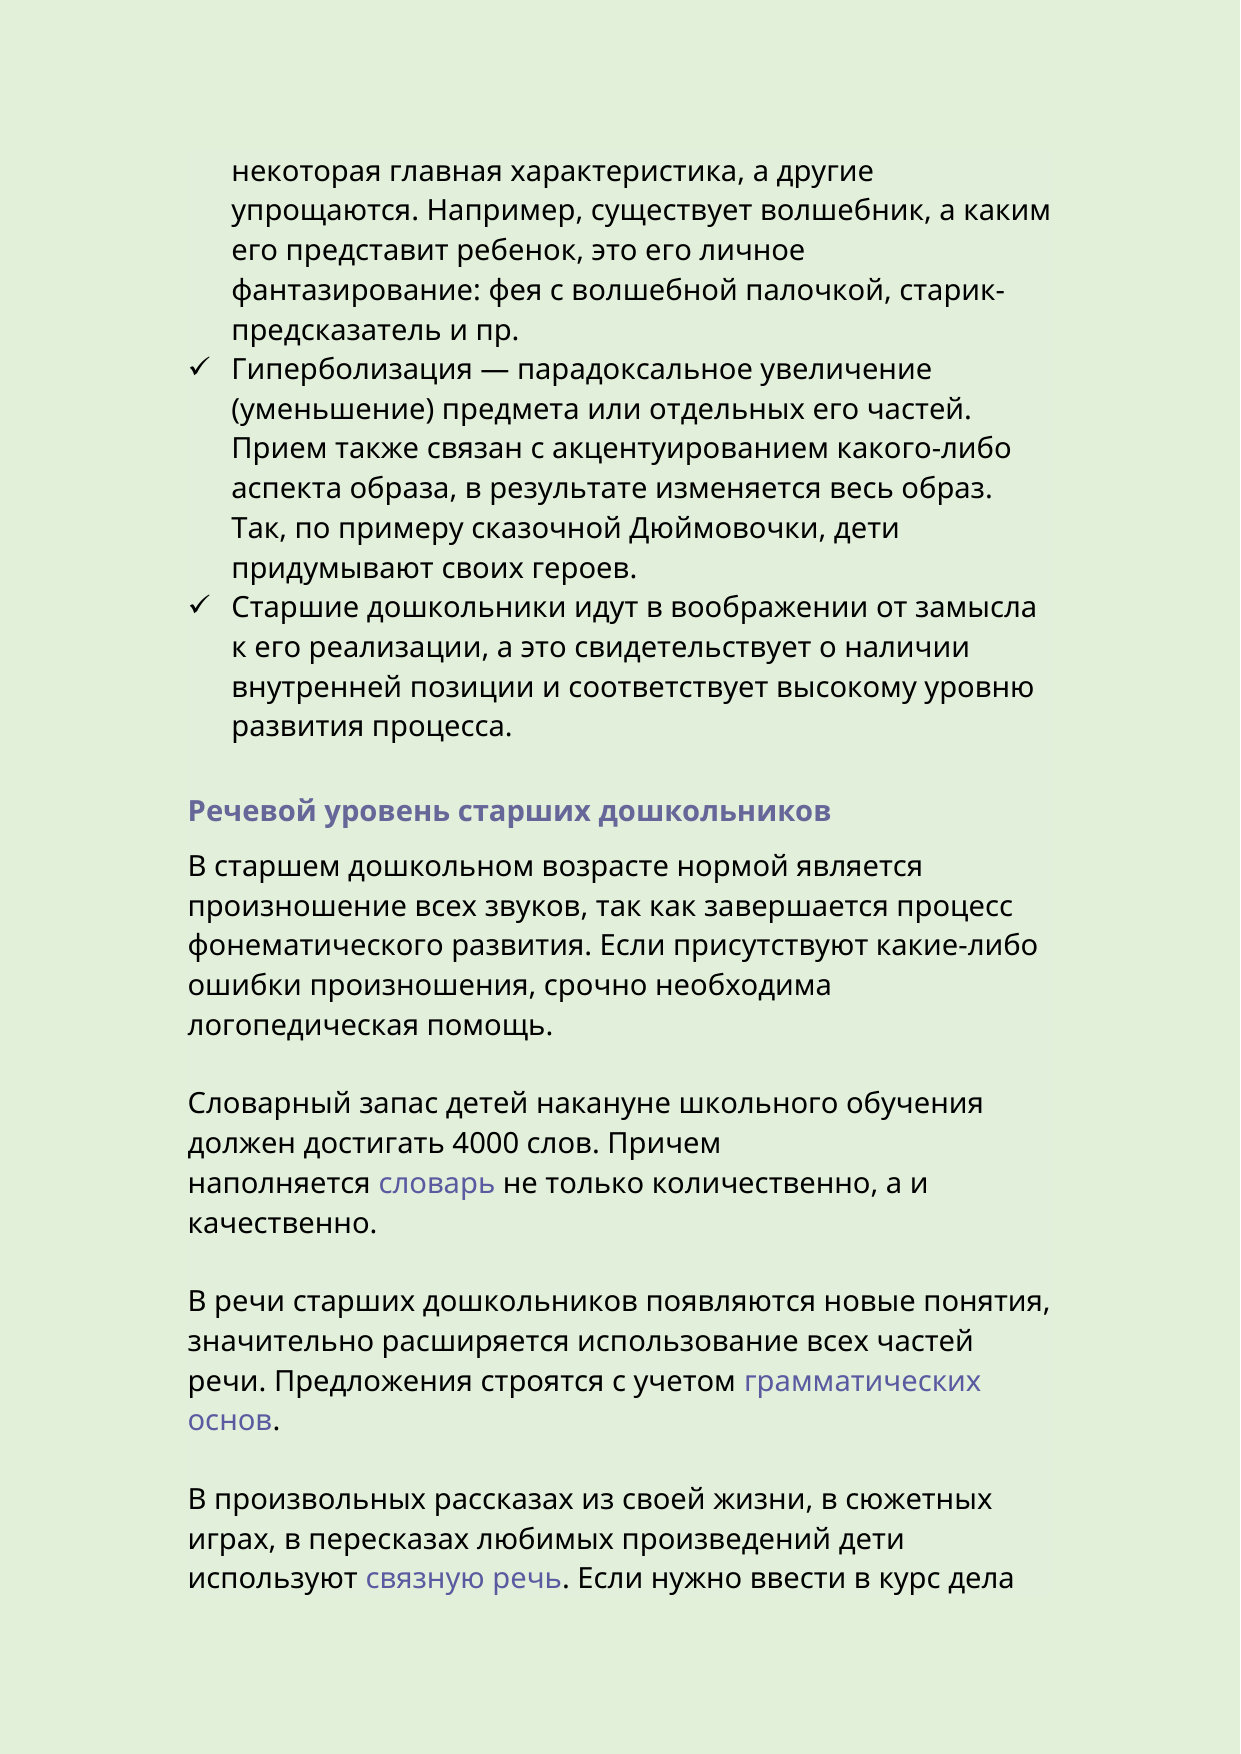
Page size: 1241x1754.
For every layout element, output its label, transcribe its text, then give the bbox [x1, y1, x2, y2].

text В старшем дошкольном возрасте нормой является произношение всех звуков, так как завершается процесс фонематического развития. Если присутствуют какие-либо ошибки произношения, срочно необходима логопедическая помощь. [187, 845, 1053, 1044]
list Гиперболизация — парадоксальное увеличение (уменьшение) предмета или отдельных его частей. Прием также связан с акцентуированием какого-либо аспекта образа, в результате изменяется весь образ. Так, по примеру сказочной Дюймовочки, дети придумывают своих героев. [187, 348, 1053, 587]
text В речи старших дошкольников появляются новые понятия, значительно расширяется использование всех частей речи. Предложения строятся с учетом грамматических основ. [187, 1281, 1053, 1439]
list Старшие дошкольники идут в воображении от замысла к его реализации, а это свидетельствует о наличии внутренней позиции и соответствует высокому уровню развития процесса. [187, 587, 1053, 745]
text Словарный запас детей накануне школьного обучения должен достигать 4000 слов. Причем наполняется словарь не только количественно, а и качественно. [187, 1083, 1053, 1242]
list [187, 150, 1053, 348]
subtitle Речевой уровень старших дошкольников [187, 784, 1053, 830]
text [187, 1478, 1053, 1597]
